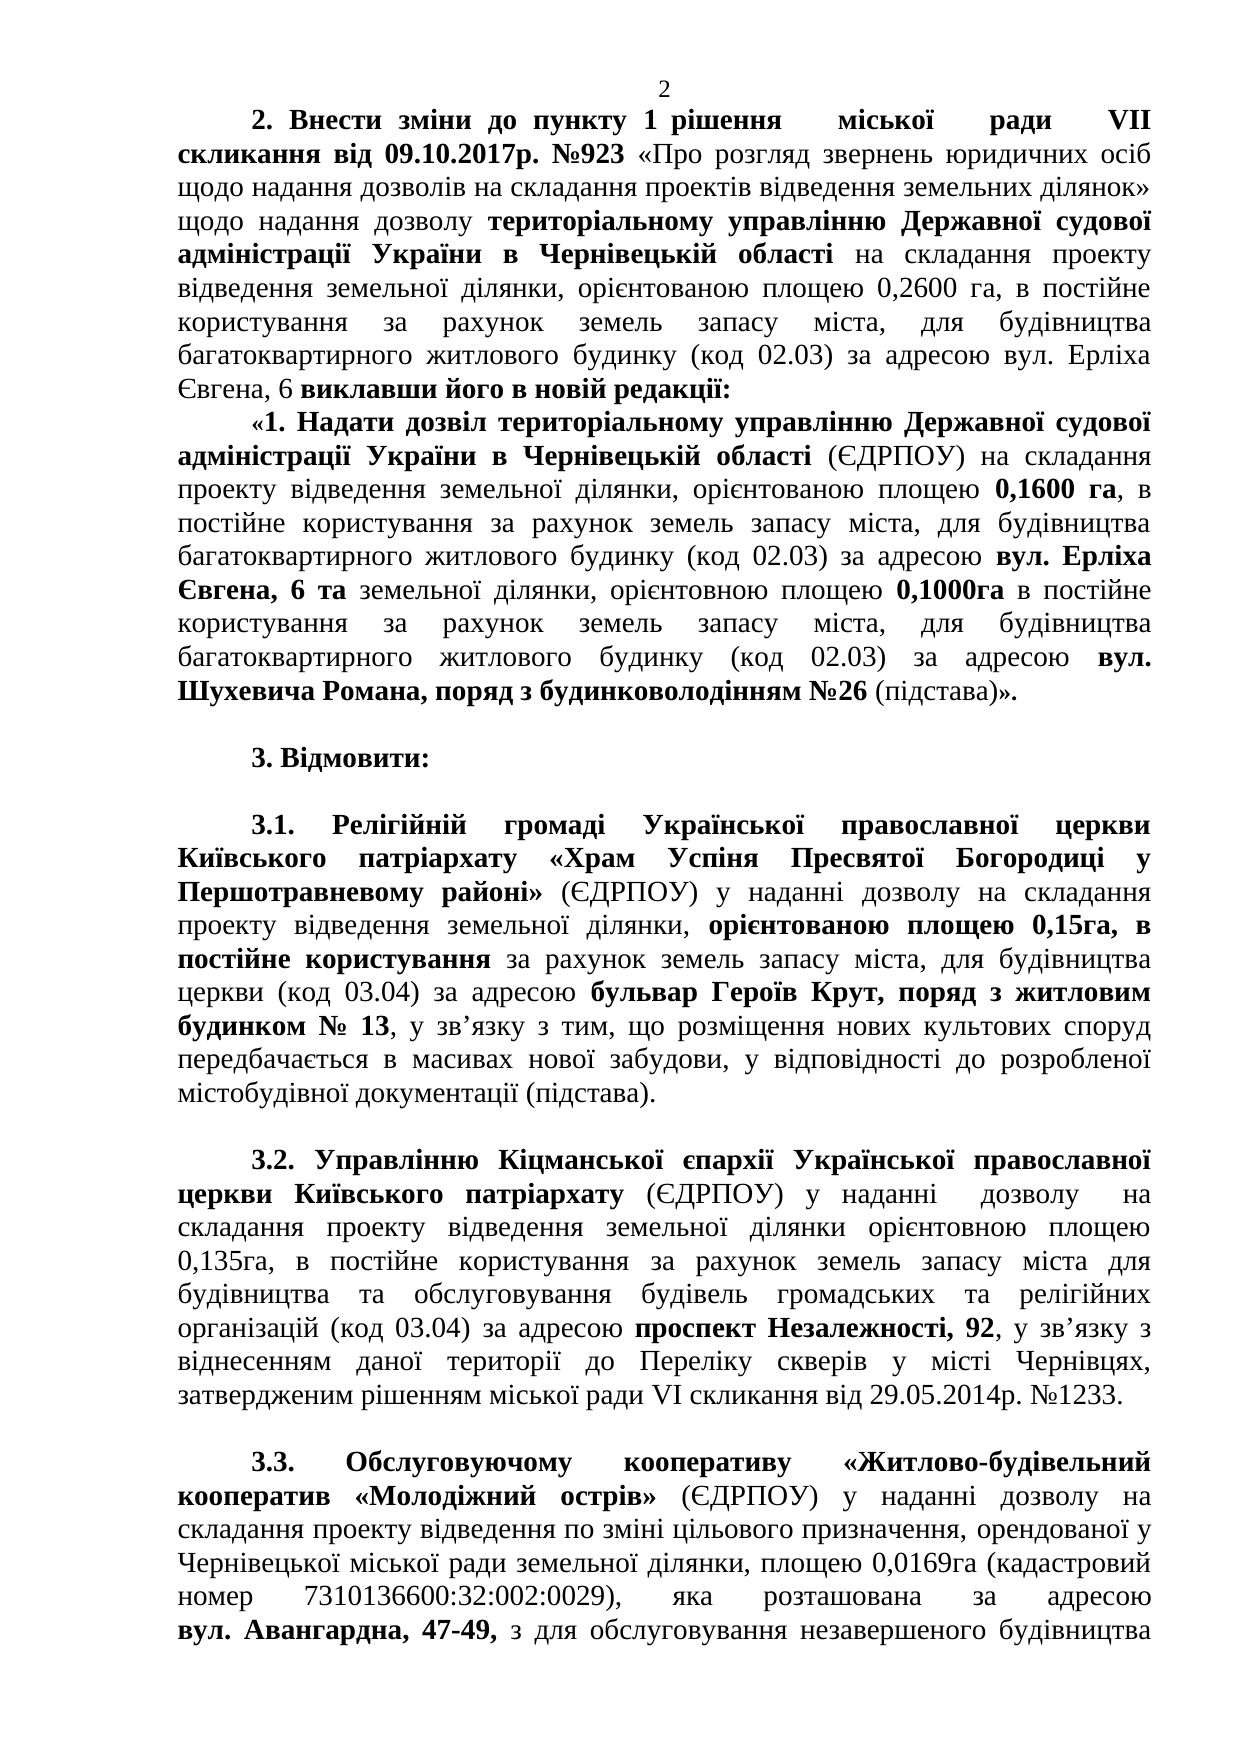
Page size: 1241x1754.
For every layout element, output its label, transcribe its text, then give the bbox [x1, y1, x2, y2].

text 3.1. Релігійній громаді Української православної церкви Київського патріархату «Храм Успіня Пресвятої Богородиці у Першотравневому районі» (ЄДРПОУ) у наданні дозволу на складання проекту відведення земельної ділянки, орієнтованою площею 0,15га, в постійне користування за рахунок земель запасу міста, для будівництва церкви (код 03.04) за адресою бульвар Героїв Крут, поряд з житловим будинком № 13, у зв’язку з тим, що розміщення нових культових споруд передбачається в масивах нової забудови, у відповідності до розробленої містобудівної документації (підстава). [177, 807, 1152, 1109]
text 3. Відмовити: [177, 740, 1152, 773]
text «1. Надати дозвіл територіальному управлінню Державної судової адміністрації України в Чернівецькій області (ЄДРПОУ) на складання проекту відведення земельної ділянки, орієнтованою площею 0,1600 га, в постійне користування за рахунок земель запасу міста, для будівництва багатоквартирного житлового будинку (код 02.03) за адресою вул. Ерліха Євгена, 6 та земельної ділянки, орієнтовною площею 0,1000га в постійне користування за рахунок земель запасу міста, для будівництва багатоквартирного житлового будинку (код 02.03) за адресою вул. Шухевича Романа, поряд з будинковолодінням №26 (підстава)». [177, 404, 1152, 706]
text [177, 1444, 1152, 1645]
text 2. Внести зміни до пункту 1 рішення міської ради VII cкликання від 09.10.2017р. №923 «Про розгляд звернень юридичних осіб щодо надання дозволів на складання проектів відведення земельних ділянок» щодо надання дозволу територіальному управлінню Державної судової адміністрації України в Чернівецькій області на складання проекту відведення земельної ділянки, орієнтованою площею 0,2600 га, в постійне користування за рахунок земель запасу міста, для будівництва багатоквартирного житлового будинку (код 02.03) за адресою вул. Ерліха Євгена, 6 виклавши його в новій редакції: [177, 102, 1152, 404]
text 3.2. Управлінню Кіцманської єпархії Української православної церкви Київського патріархату (ЄДРПОУ) у наданні дозволу на складання проекту відведення земельної ділянки орієнтовною площею 0,135га, в постійне користування за рахунок земель запасу міста для будівництва та обслуговування будівель громадських та релігійних організацій (код 03.04) за адресою проспект Незалежності, 92, у зв’язку з віднесенням даної території до Переліку скверів у місті Чернівцях, затвердженим рішенням міської ради VI скликання від 29.05.2014р. №1233. [177, 1142, 1152, 1411]
